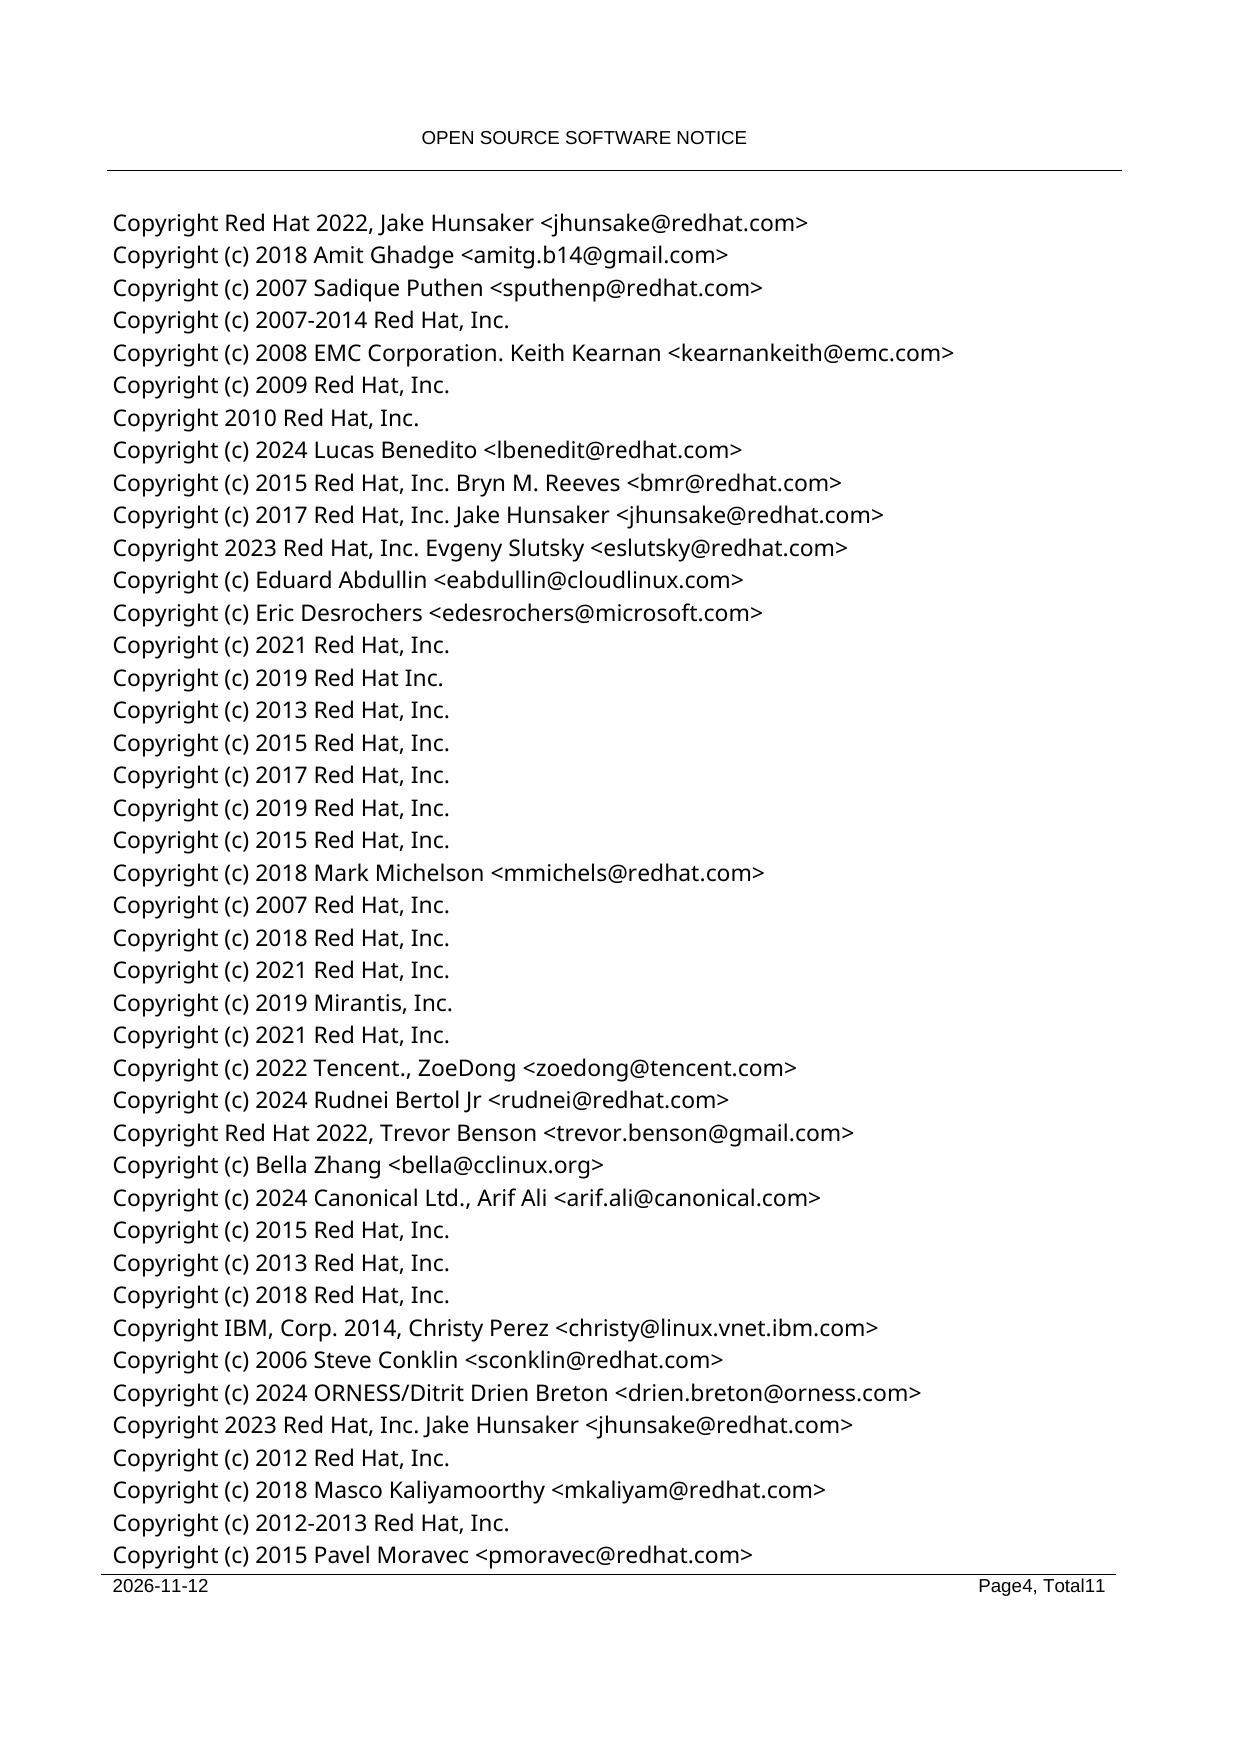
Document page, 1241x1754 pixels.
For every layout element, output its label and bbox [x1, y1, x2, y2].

text [112, 206, 1128, 1571]
